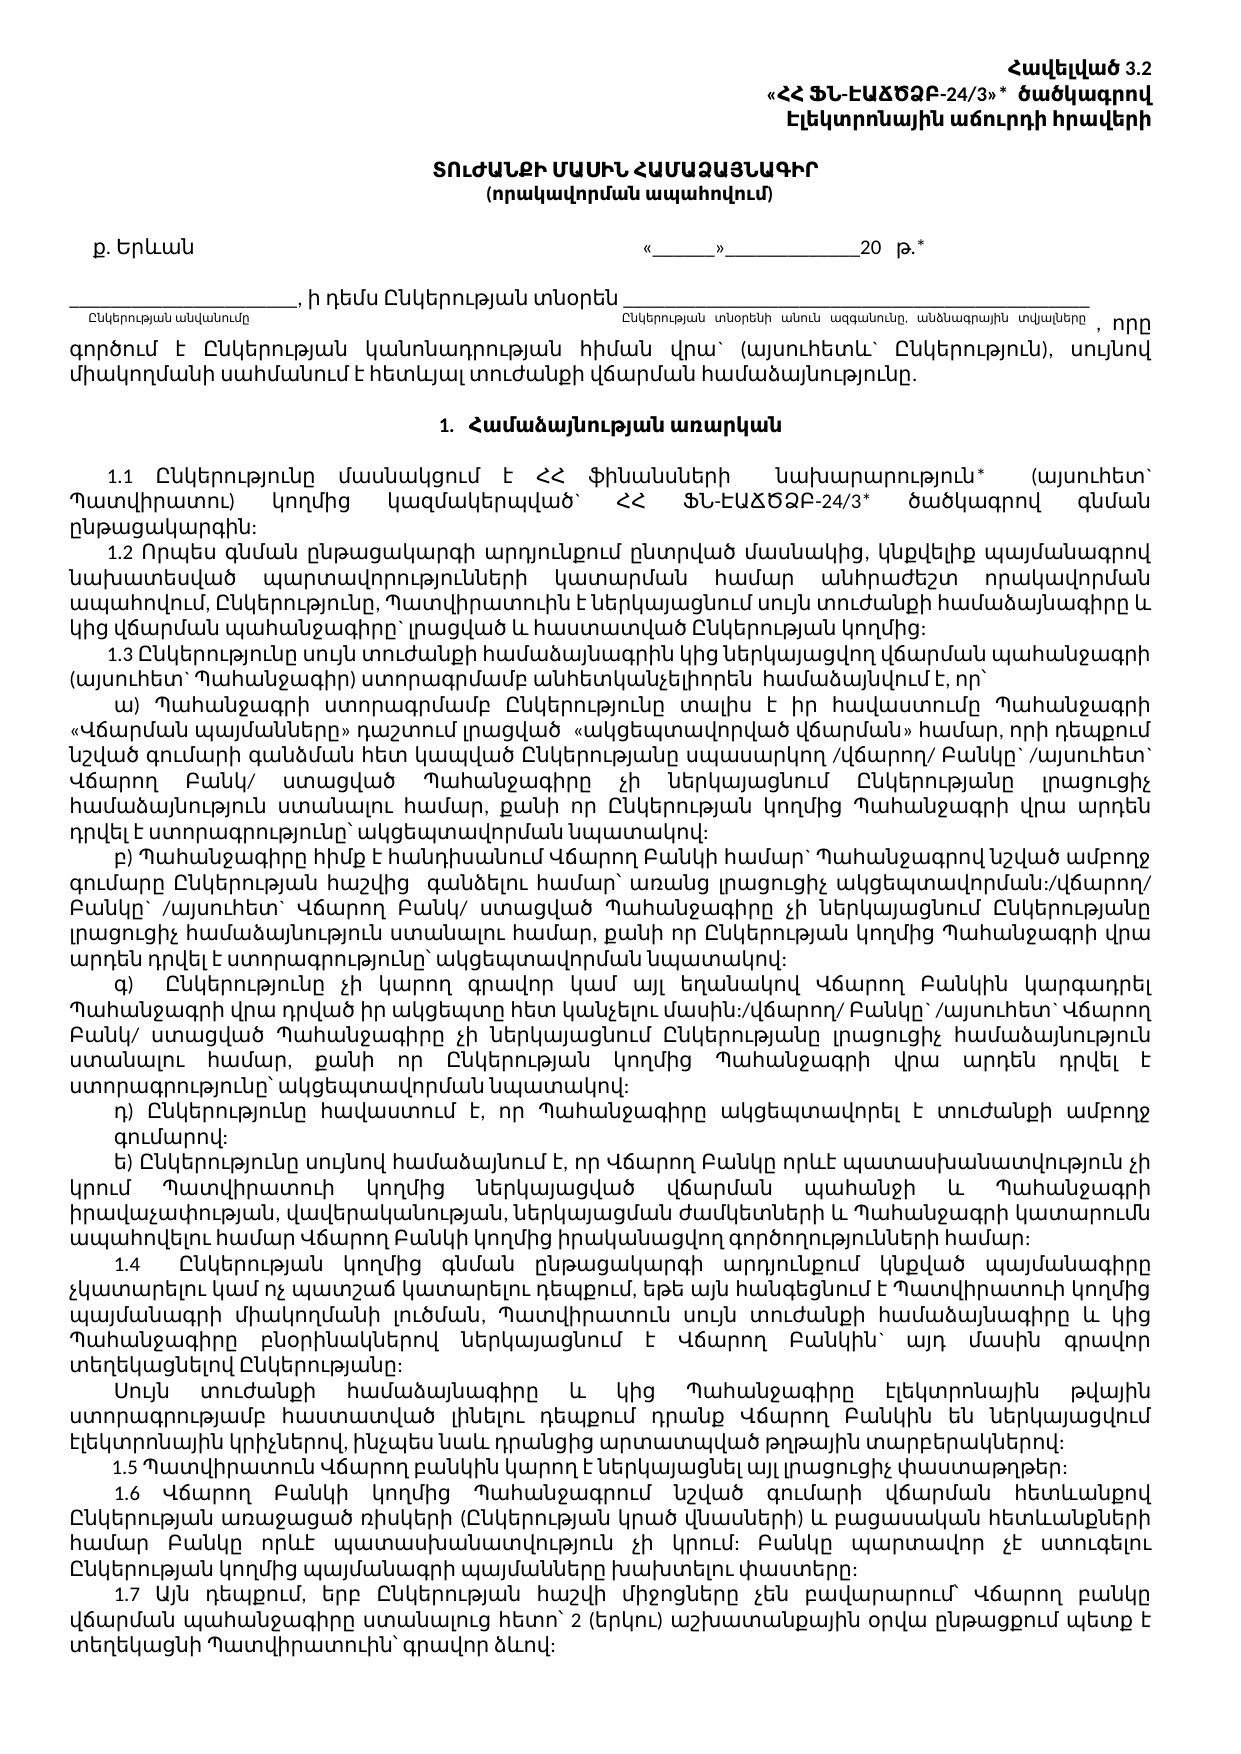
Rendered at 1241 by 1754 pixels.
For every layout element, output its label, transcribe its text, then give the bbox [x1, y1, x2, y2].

text 1.2 Որպես գնման ընթացակարգի արդյունքում ընտրված մասնակից, կնքվելիք պայմանագրով նախատեսված պարտավորությունների կատարման համար անհրաժեշտ որակավորման ապահովում, Ընկերությունը, Պատվիրատուին է ներկայացնում սույն տուժանքի համաձայնագիրը և կից վճարման պահանջագիրը` լրացված և հաստատված Ընկերության կողմից: [69, 539, 1152, 641]
text Էլեկտրոնային աճուրդի հրավերի [69, 106, 1152, 132]
text ա) Պահանջագրի ստորագրմամբ Ընկերությունը տալիս է իր հավաստումը Պահանջագրի «Վճարման պայմանները» դաշտում լրացված «ակցեպտավորված վճարման» համար, որի դեպքում նշված գումարի գանձման հետ կապված Ընկերությանը սպասարկող /վճարող/ Բանկը` /այսուհետ` Վճարող Բանկ/ ստացված Պահանջագիրը չի ներկայացնում Ընկերությանը լրացուցիչ համաձայնություն ստանալու համար, քանի որ Ընկերության կողմից Պահանջագրի վրա արդեն դրվել է ստորագրությունը՝ ակցեպտավորման նպատակով: [69, 692, 1152, 844]
text 1.5 Պատվիրատուն Վճարող բանկին կարող է ներկայացնել այլ լրացուցիչ փաստաթղթեր: [69, 1454, 1152, 1480]
text դ) Ընկերությունը հավաստում է, որ Պահանջագիրը ակցեպտավորել է տուժանքի ամբողջ գումարով: [113, 1098, 1152, 1149]
text ______________________, ի դեմս Ընկերության տնօրեն _____________________________________________ [69, 285, 1152, 311]
text 1. Համաձայնության առարկան [69, 412, 1152, 438]
text Հավելված 3.2 [69, 56, 1152, 81]
text Ընկերության անվանումը Ընկերության տնօրենի անուն ազգանունը, անձնագրային տվյալները , որը գործում է Ընկերության կանոնադրության հիման վրա` (այսուհետև` Ընկերություն), սույնով միակողմանի սահմանում է հետևյալ տուժանքի վճարման համաձայնությունը. [69, 311, 1152, 387]
text 1.7 Այն դեպքում, երբ Ընկերության հաշվի միջոցները չեն բավարարում՝ Վճարող բանկը վճարման պահանջագիրը ստանալուց հետո՝ 2 (երկու) աշխատանքային օրվա ընթացքում պետք է տեղեկացնի Պատվիրատուին՝ գրավոր ձևով: [69, 1581, 1152, 1658]
text ՏՈւԺԱՆՔԻ ՄԱՍԻՆ ՀԱՄԱՁԱՅՆԱԳԻՐ [69, 157, 1152, 183]
text ե) Ընկերությունը սույնով համաձայնում է, որ Վճարող Բանկը որևէ պատասխանատվություն չի կրում Պատվիրատուի կողմից ներկայացված վճարման պահանջի և Պահանջագրի իրավաչափության, վավերականության, ներկայացման ժամկետների և Պահանջագրի կատարումն ապահովելու համար Վճարող Բանկի կողմից իրականացվող գործողությունների համար: [69, 1149, 1152, 1251]
text 1.3 Ընկերությունը սույն տուժանքի համաձայնագրին կից ներկայացվող վճարման պահանջագրի (այսուհետ` Պահանջագիր) ստորագրմամբ անհետկանչելիորեն համաձայնվում է, որ՝ [69, 641, 1152, 692]
text գ) Ընկերությունը չի կարող գրավոր կամ այլ եղանակով Վճարող Բանկին կարգադրել Պահանջագրի վրա դրված իր ակցեպտը հետ կանչելու մասին:/վճարող/ Բանկը` /այսուհետ` Վճարող Բանկ/ ստացված Պահանջագիրը չի ներկայացնում Ընկերությանը լրացուցիչ համաձայնություն ստանալու համար, քանի որ Ընկերության կողմից Պահանջագրի վրա արդեն դրվել է ստորագրությունը՝ ակցեպտավորման նպատակով: [69, 971, 1152, 1098]
text Սույն տուժանքի համաձայնագիրը և կից Պահանջագիրը էլեկտրոնային թվային ստորագրությամբ հաստատված լինելու դեպքում դրանք Վճարող Բանկին են ներկայացվում էլեկտրոնային կրիչներով, ինչպես նաև դրանցից արտատպված թղթային տարբերակներով: [69, 1378, 1152, 1454]
text բ) Պահանջագիրը հիմք է հանդիսանում Վճարող Բանկի համար` Պահանջագրով նշված ամբողջ գումարը Ընկերության հաշվից գանձելու համար՝ առանց լրացուցիչ ակցեպտավորման:/վճարող/ Բանկը` /այսուհետ` Վճարող Բանկ/ ստացված Պահանջագիրը չի ներկայացնում Ընկերությանը լրացուցիչ համաձայնություն ստանալու համար, քանի որ Ընկերության կողմից Պահանջագրի վրա արդեն դրվել է ստորագրությունը՝ ակցեպտավորման նպատակով: [69, 844, 1152, 971]
text (որակավորման ապահովում) [69, 183, 1152, 206]
text 1.1 Ընկերությունը մասնակցում է ՀՀ ֆինանսների նախարարություն* (այսուհետ` Պատվիրատու) կողմից կազմակերպված` ՀՀ ՖՆ-ԷԱՃԾՁԲ-24/3* ծածկագրով գնման ընթացակարգին: [69, 463, 1152, 539]
text 1.4 Ընկերության կողմից գնման ընթացակարգի արդյունքում կնքված պայմանագիրը չկատարելու կամ ոչ պատշաճ կատարելու դեպքում, եթե այն հանգեցնում է Պատվիրատուի կողմից պայմանագրի միակողմանի լուծման, Պատվիրատուն սույն տուժանքի համաձայնագիրը և կից Պահանջագիրը բնօրինակներով ներկայացնում է Վճարող Բանկին` այդ մասին գրավոր տեղեկացնելով Ընկերությանը: [69, 1251, 1152, 1378]
text 1.6 Վճարող Բանկի կողմից Պահանջագրում նշված գումարի վճարման հետևանքով Ընկերության առաջացած ռիսկերի (Ընկերության կրած վնասների) և բացասական հետևանքների համար Բանկը որևէ պատասխանատվություն չի կրում: Բանկը պարտավոր չէ ստուգելու Ընկերության կողմից պայմանագրի պայմանները խախտելու փաստերը: [69, 1480, 1152, 1581]
text «ՀՀ ՖՆ-ԷԱՃԾՁԲ-24/3»* ծածկագրով [69, 81, 1152, 106]
text ք. Երևան «______»_____________20 թ.* [69, 234, 1152, 260]
